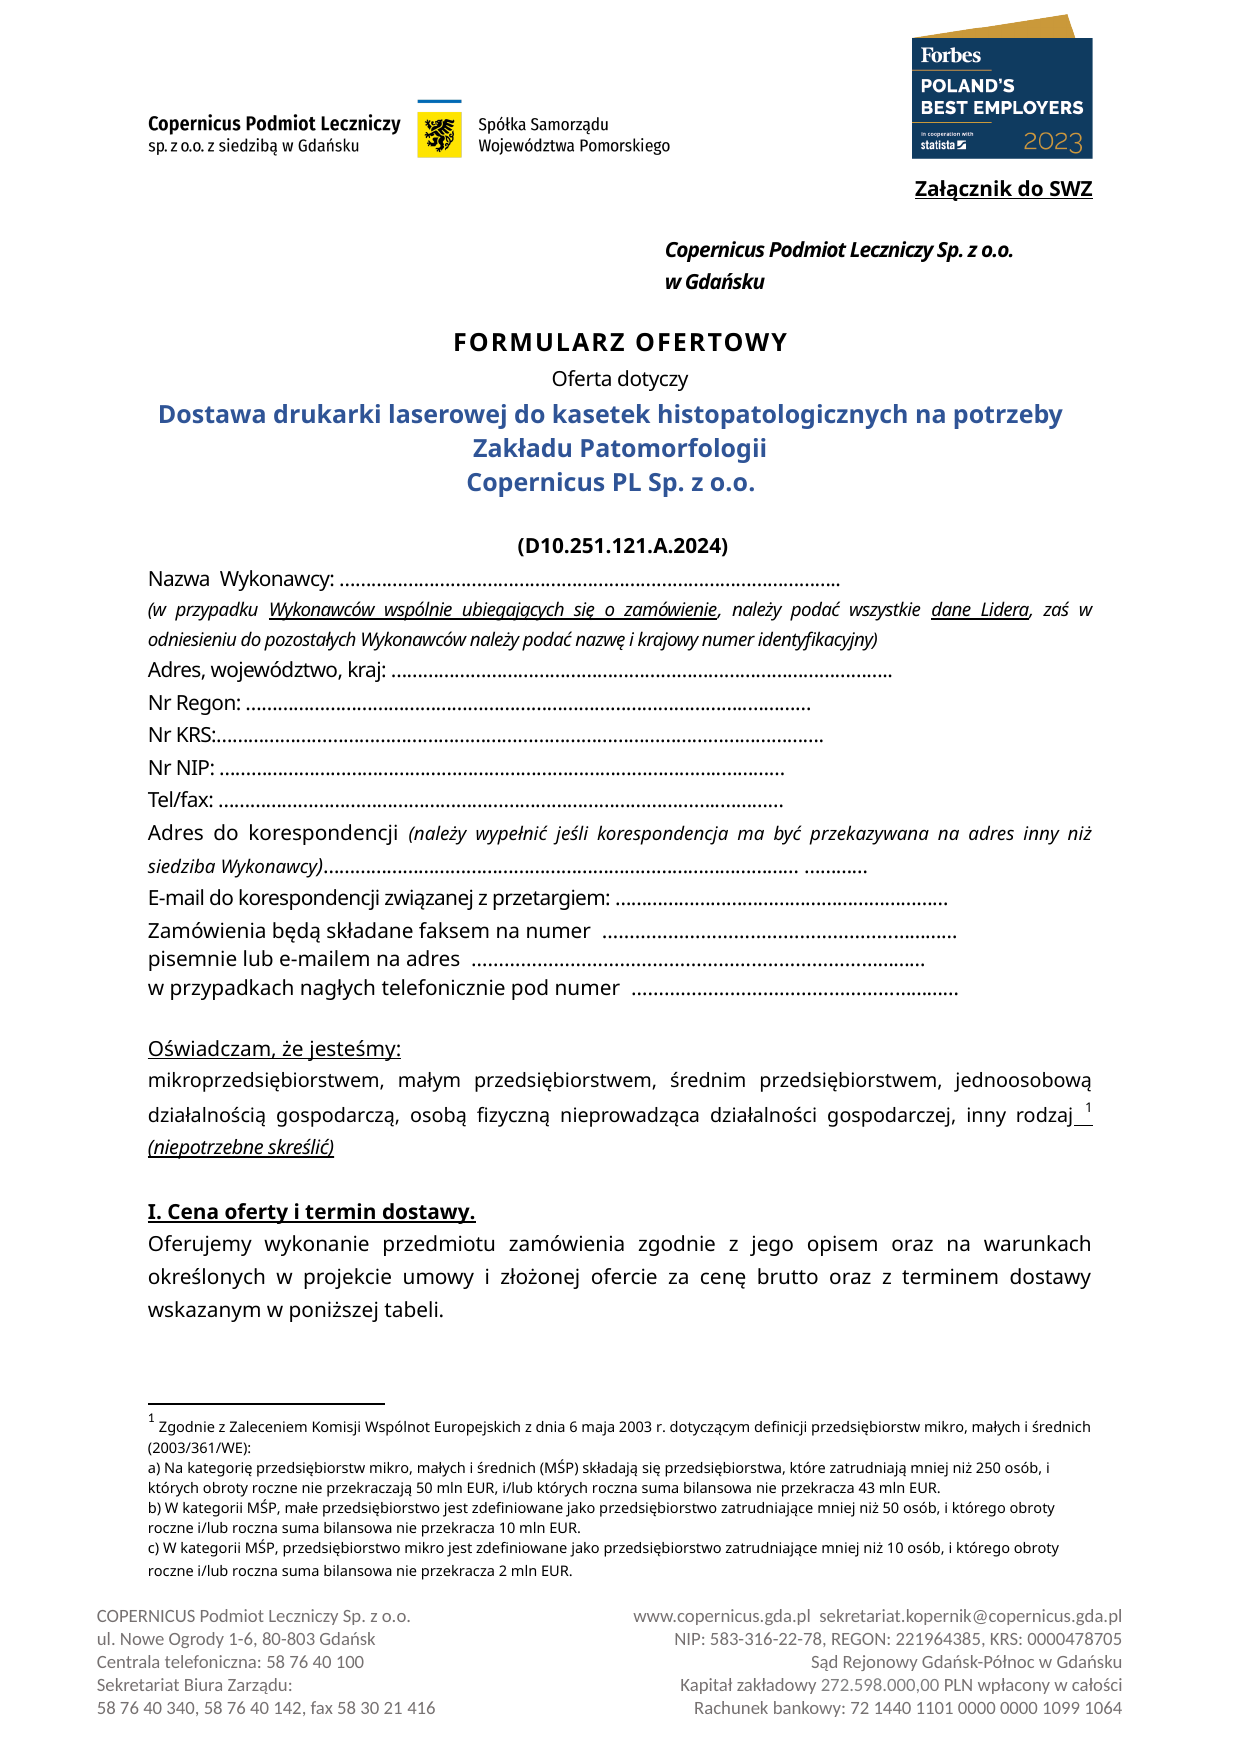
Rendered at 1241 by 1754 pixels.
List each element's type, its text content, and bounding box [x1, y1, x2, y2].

list Oświadczam, że jesteśmy: [148, 1034, 1093, 1062]
text Oferta dotyczy [148, 364, 1093, 392]
list Nazwa Wykonawcy: ………………………………………………………………………………….. [148, 564, 1093, 592]
text Załącznik do SWZ [148, 174, 1093, 202]
text FORMULARZ OFERTOWY [148, 325, 1093, 359]
picture [147, 99, 673, 159]
text (D10.251.121.A.2024) [148, 531, 1093, 560]
list mikroprzedsiębiorstwem, małym przedsiębiorstwem, średnim przedsiębiorstwem, jednoosobową działalnością gospodarczą, osobą fizyczną nieprowadząca działalności gospodarczej, inny rodzaj (niepotrzebne skreślić) [148, 1093, 1093, 1125]
text w Gdańsku [664, 267, 1093, 296]
list Nr Regon: …………………………………………………………………………………..………… [148, 688, 1093, 716]
subtitle I. Cena oferty i termin dostawy. [148, 1197, 1093, 1225]
list mikroprzedsiębiorstwem, małym przedsiębiorstwem, średnim przedsiębiorstwem, jednoosobową działalnością gospodarczą, osobą fizyczną nieprowadząca działalności gospodarczej, inny rodzaj (niepotrzebne skreślić) [148, 1126, 1093, 1160]
list Adres do korespondencji (należy wypełnić jeśli korespondencja ma być przekazywana na adres inny niż siedziba Wykonawcy)……………………………………………………………………………… ………… [148, 818, 1093, 879]
text Copernicus Podmiot Leczniczy Sp. z o.o. [664, 235, 1093, 263]
list Adres, województwo, kraj: ………………………………………………………………………………….. [148, 655, 1093, 684]
list (w przypadku Wykonawców wspólnie ubiegających się o zamówienie, należy podać wszystkie dane Lidera, zaś w odniesieniu do pozostałych Wykonawców należy podać nazwę i krajowy numer identyfikacyjny) [148, 597, 1093, 651]
list Nr KRS:……………………………………………………………………………………………………. [148, 720, 1093, 749]
text pisemnie lub e-mailem na adres ………………………………………………..……………………… [148, 944, 1093, 973]
text Dostawa drukarki laserowej do kasetek histopatologicznych na potrzeby Zakładu Patomorfologii [129, 397, 1093, 465]
list E-mail do korespondencji związanej z przetargiem: ……………………………………………………… [148, 883, 1093, 912]
text Copernicus PL Sp. z o.o. [129, 465, 1093, 499]
text w przypadkach nagłych telefonicznie pod numer …………………………………………………… [148, 973, 1093, 1001]
picture [912, 14, 1093, 159]
text Oferujemy wykonanie przedmiotu zamówienia zgodnie z jego opisem oraz na warunkach określonych w projekcie umowy i złożonej ofercie za cenę brutto oraz z terminem dostawy wskazanym w poniższej tabeli. [148, 1229, 1093, 1323]
list Tel/fax: …………………………………………………………………………………..………… [148, 786, 1093, 814]
text Zamówienia będą składane faksem na numer ……………………………………….…….………… [148, 916, 1093, 944]
list Nr NIP: …………………………………………………………………………………..………… [148, 753, 1093, 781]
